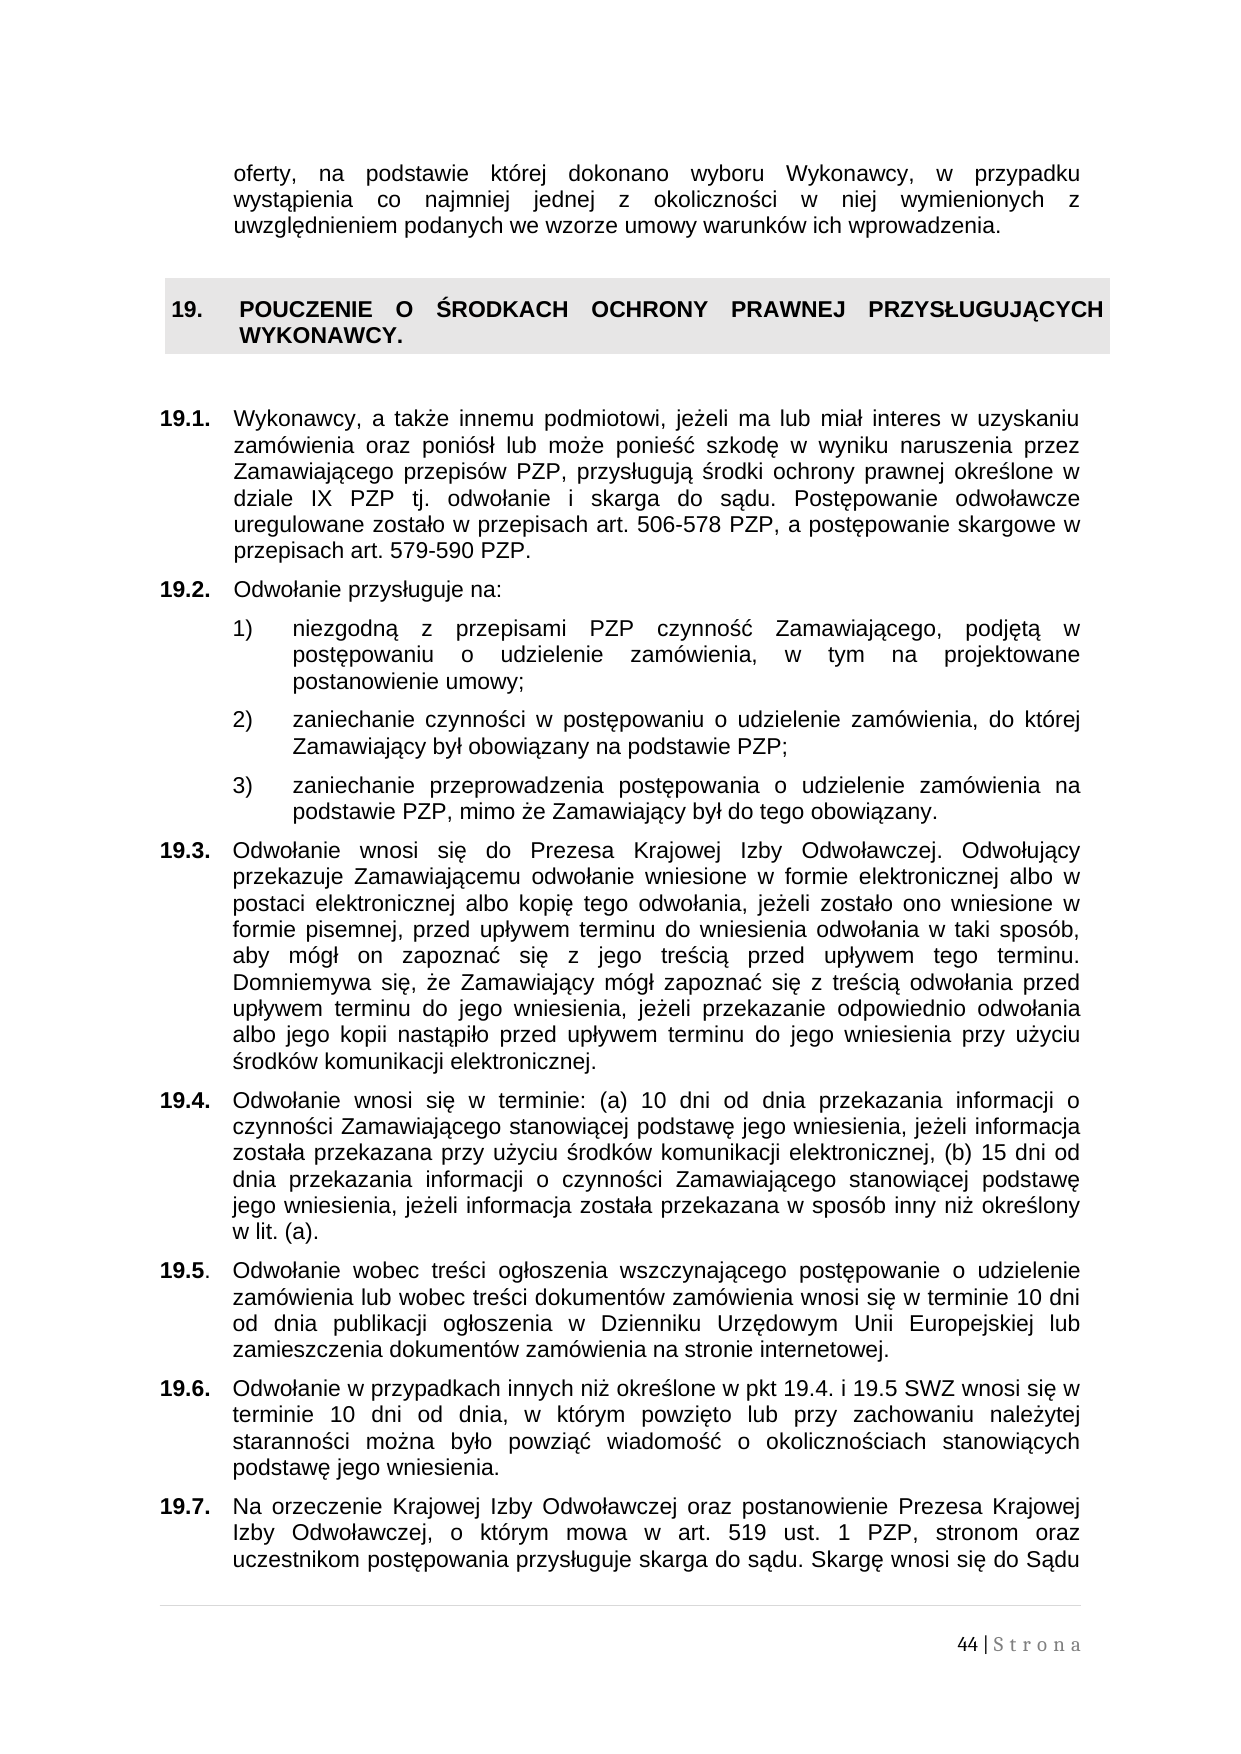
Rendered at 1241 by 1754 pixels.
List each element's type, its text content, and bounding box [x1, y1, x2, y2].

text 19.6. Odwołanie w przypadkach innych niż określone w pkt 19.4. i 19.5 SWZ wnosi się w terminie 10 dni od dnia, w którym powzięto lub przy zachowaniu należytej staranności można było powziąć wiadomość o okolicznościach stanowiących podstawę jego wniesienia. [159, 1375, 1081, 1481]
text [159, 1493, 1081, 1572]
text 19.2. Odwołanie przysługuje na: [159, 576, 1081, 602]
table_header 19. POUCZENIE O ŚRODKACH OCHRONY PRAWNEJ PRZYSŁUGUJĄCYCH WYKONAWCY. [165, 278, 1110, 354]
text 19.4. Odwołanie wnosi się w terminie: (a) 10 dni od dnia przekazania informacji o czynności Zamawiającego stanowiącej podstawę jego wniesienia, jeżeli informacja została przekazana przy użyciu środków komunikacji elektronicznej, (b) 15 dni od dnia przekazania informacji o czynności Zamawiającego stanowiącej podstawę jego wniesienia, jeżeli informacja została przekazana w sposób inny niż określony w lit. (a). [159, 1087, 1081, 1245]
list zaniechanie czynności w postępowaniu o udzielenie zamówienia, do której Zamawiający był obowiązany na podstawie PZP; [232, 706, 1081, 759]
text 19.5. Odwołanie wobec treści ogłoszenia wszczynającego postępowanie o udzielenie zamówienia lub wobec treści dokumentów zamówienia wnosi się w terminie 10 dni od dnia publikacji ogłoszenia w Dzienniku Urzędowym Unii Europejskiej lub zamieszczenia dokumentów zamówienia na stronie internetowej. [159, 1257, 1081, 1363]
text 3) zaniechanie przeprowadzenia postępowania o udzielenie zamówienia na podstawie PZP, mimo że Zamawiający był do tego obowiązany. [232, 772, 1081, 824]
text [159, 159, 1081, 238]
text 19.3. Odwołanie wnosi się do Prezesa Krajowej Izby Odwoławczej. Odwołujący przekazuje Zamawiającemu odwołanie wniesione w formie elektronicznej albo w postaci elektronicznej albo kopię tego odwołania, jeżeli zostało ono wniesione w formie pisemnej, przed upływem terminu do wniesienia odwołania w taki sposób, aby mógł on zapoznać się z jego treścią przed upływem tego terminu. Domniemywa się, że Zamawiający mógł zapoznać się z treścią odwołania przed upływem terminu do jego wniesienia, jeżeli przekazanie odpowiednio odwołania albo jego kopii nastąpiło przed upływem terminu do jego wniesienia przy użyciu środków komunikacji elektronicznej. [159, 837, 1081, 1074]
list niezgodną z przepisami PZP czynność Zamawiającego, podjętą w postępowaniu o udzielenie zamówienia, w tym na projektowane postanowienie umowy; [232, 615, 1081, 694]
text 19.1. Wykonawcy, a także innemu podmiotowi, jeżeli ma lub miał interes w uzyskaniu zamówienia oraz poniósł lub może ponieść szkodę w wyniku naruszenia przez Zamawiającego przepisów PZP, przysługują środki ochrony prawnej określone w dziale IX PZP tj. odwołanie i skarga do sądu. Postępowanie odwoławcze uregulowane zostało w przepisach art. 506-578 PZP, a postępowanie skargowe w przepisach art. 579-590 PZP. [159, 405, 1081, 563]
